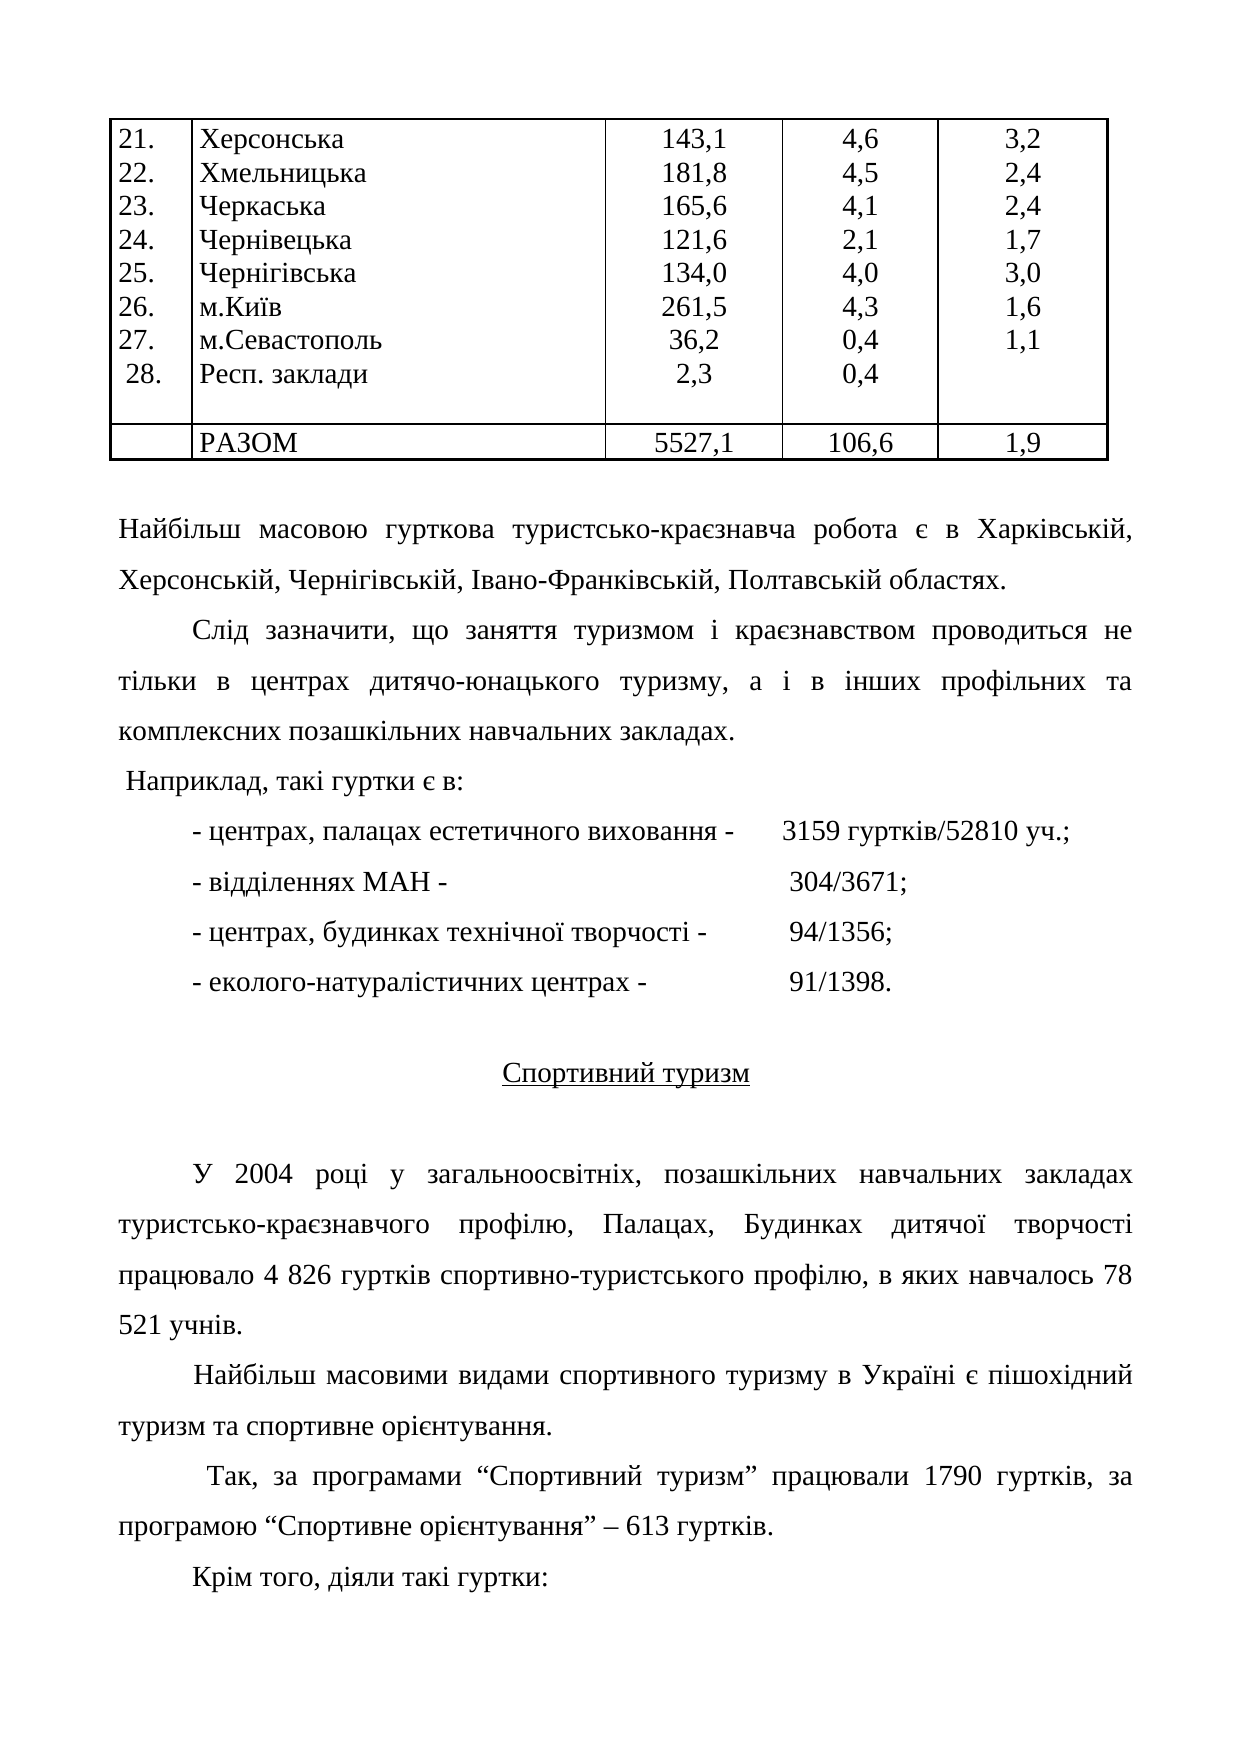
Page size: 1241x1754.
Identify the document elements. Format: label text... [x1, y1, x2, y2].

text Найбільш масовою гурткова туристсько-краєзнавча робота є в Харківській, Херсонській, Чернігівській, Івано-Франківській, Полтавській областях. [118, 512, 1134, 596]
table_cell РАЗОМ [193, 425, 605, 458]
text Найбільш масовими видами спортивного туризму в Україні є пішохідний туризм та спортивне орієнтування. [118, 1357, 1134, 1441]
text - відділеннях МАН - 304/3671; [118, 864, 1134, 897]
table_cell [606, 120, 782, 423]
table_cell [112, 425, 191, 458]
text - центрах, палацах естетичного виховання - 3159 гуртків/52810 уч.; [118, 813, 1134, 847]
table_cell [783, 120, 937, 423]
text Слід зазначити, що заняття туризмом і краєзнавством проводиться не тільки в центрах дитячо-юнацького туризму, а і в інших профільних та комплексних позашкільних навчальних закладах. [118, 612, 1134, 746]
text Так, за програмами “Спортивний туризм” працювали 1790 гуртків, за програмою “Спортивне орієнтування” – 613 гуртків. [118, 1458, 1134, 1542]
table_cell 106,6 [783, 425, 937, 458]
text Наприклад, такі гуртки є в: [118, 763, 1134, 797]
table_cell 5527,1 [606, 425, 782, 458]
text Крім того, діяли такі гуртки: [118, 1559, 1134, 1592]
table_cell 1,9 [939, 425, 1106, 458]
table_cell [112, 120, 191, 423]
text - центрах, будинках технічної творчості - 94/1356; [118, 914, 1134, 948]
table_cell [939, 120, 1106, 423]
text - еколого-натуралістичних центрах - 91/1398. [118, 964, 1134, 998]
text У 2004 році у загальноосвітніх, позашкільних навчальних закладах туристсько-краєзнавчого профілю, Палацах, Будинках дитячої творчості працювало 4 826 гуртків спортивно-туристського профілю, в яких навчалось 78 521 учнів. [118, 1156, 1134, 1341]
text Спортивний туризм [118, 1056, 1134, 1089]
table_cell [193, 120, 605, 423]
